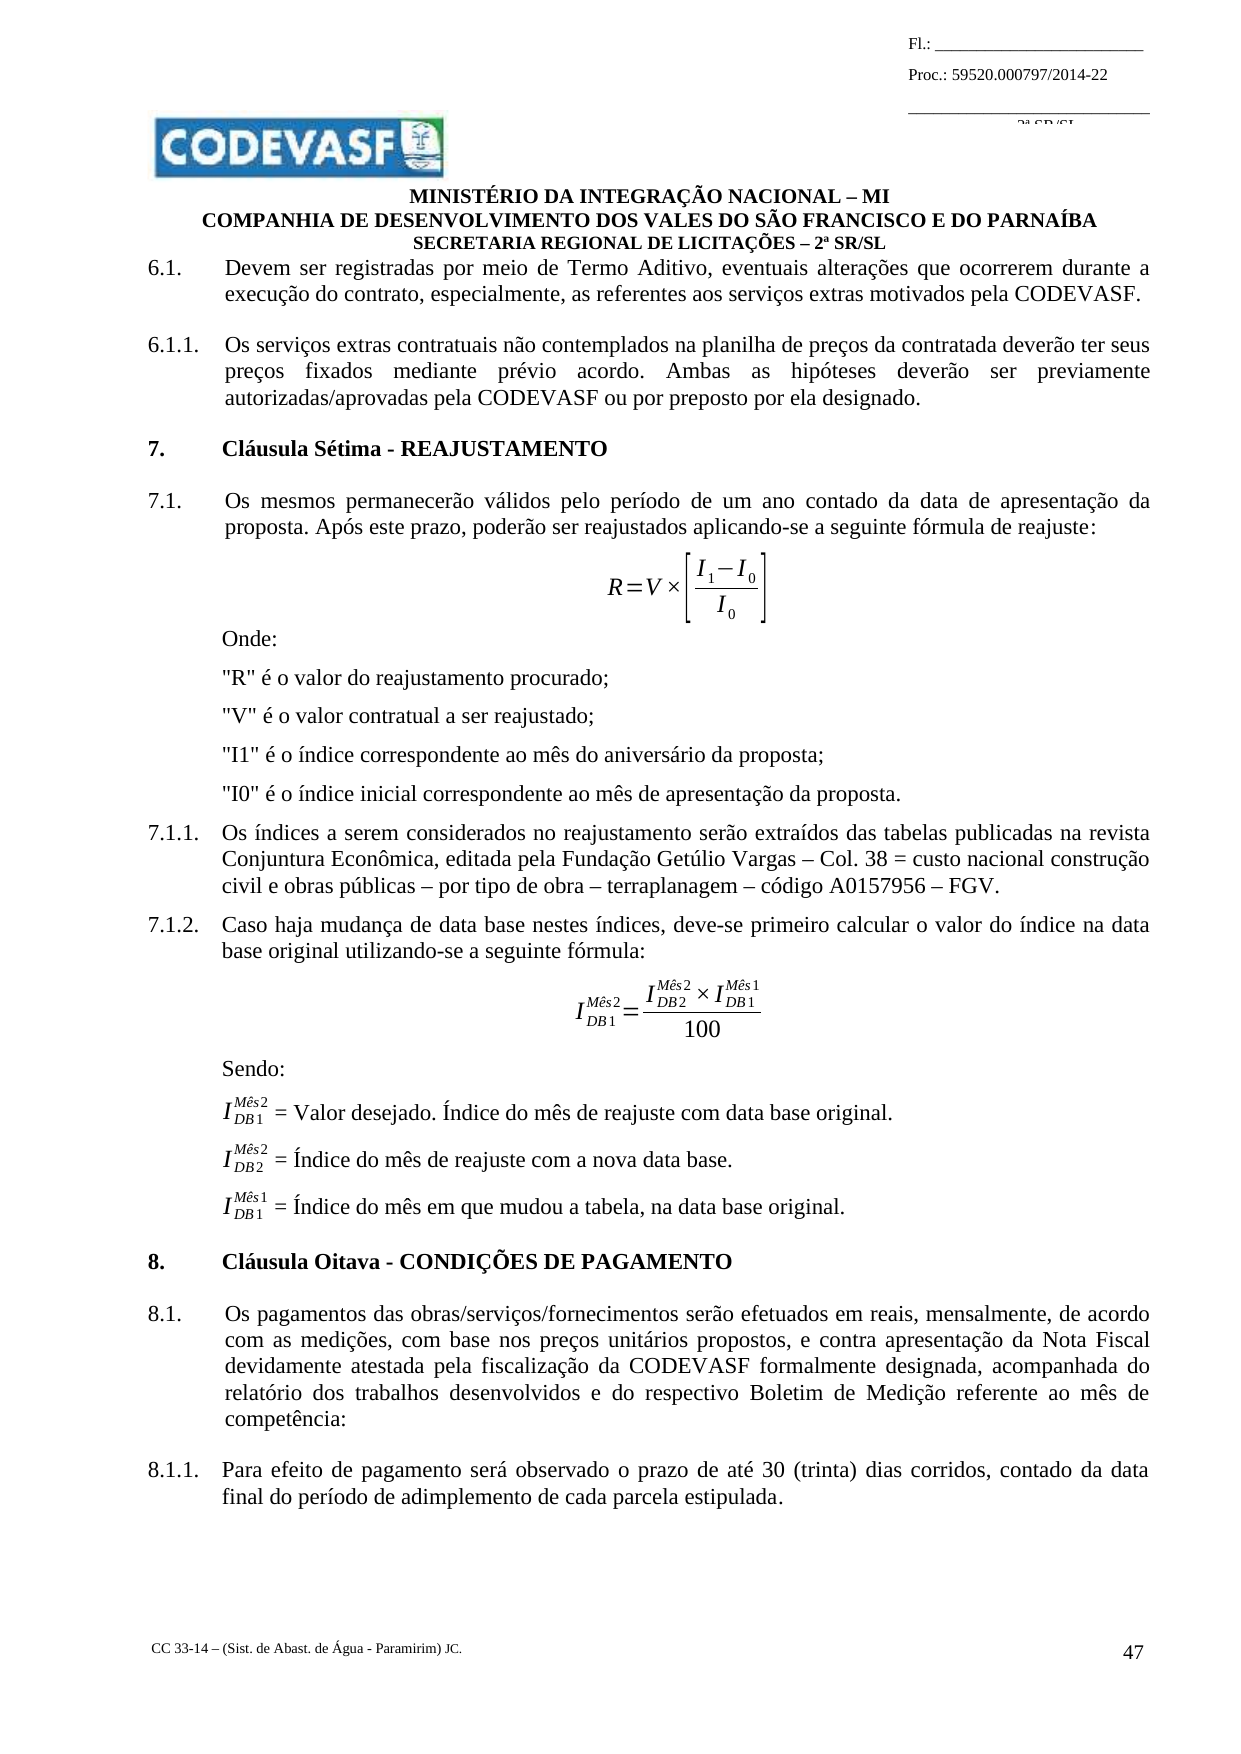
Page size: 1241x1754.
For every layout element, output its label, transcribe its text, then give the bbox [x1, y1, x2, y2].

list Caso haja mudança de data base nestes índices, deve-se primeiro calcular o valor do índice na data base original utilizando-se a seguinte fórmula: [148, 911, 1152, 963]
list Onde: [222, 625, 1152, 651]
list "I0" é o índice inicial correspondente ao mês de apresentação da proposta. [222, 780, 1152, 807]
list "V" é o valor contratual a ser reajustado; [222, 703, 1152, 729]
picture [147, 110, 450, 184]
list = Índice do mês de reajuste com a nova data base. [222, 1141, 1152, 1176]
list = Índice do mês em que mudou a tabela, na data base original. [222, 1188, 1152, 1223]
list Os serviços extras contratuais não contemplados na planilha de preços da contratada deverão ter seus preços fixados mediante prévio acordo. Ambas as hipóteses deverão ser previamente autorizadas/aprovadas pela CODEVASF ou por preposto por ela designado. [148, 331, 1152, 410]
list Os mesmos permanecerão válidos pelo período de um ano contado da data de apresentação da proposta. Após este prazo, poderão ser reajustados aplicando-se a seguinte fórmula de reajuste: [148, 487, 1152, 539]
list Devem ser registradas por meio de Termo Aditivo, eventuais alterações que ocorrerem durante a execução do contrato, especialmente, as referentes aos serviços extras motivados pela CODEVASF. [148, 253, 1152, 306]
list Cláusula Sétima - REAJUSTAMENTO [148, 435, 1152, 462]
list Cláusula Oitava - CONDIÇÕES DE PAGAMENTO [148, 1248, 1152, 1274]
list Sendo: [222, 1055, 1152, 1081]
list Os índices a serem considerados no reajustamento serão extraídos das tabelas publicadas na revista Conjuntura Econômica, editada pela Fundação Getúlio Vargas – Col. 38 = custo nacional construção civil e obras públicas – por tipo de obra – terraplanagem – código A0157956 – FGV. [148, 819, 1152, 898]
list Para efeito de pagamento será observado o prazo de até 30 (trinta) dias corridos, contado da data final do período de adimplemento de cada parcela estipulada. [148, 1456, 1152, 1509]
list = Valor desejado. Índice do mês de reajuste com data base original. [222, 1093, 1152, 1128]
list Os pagamentos das obras/serviços/fornecimentos serão efetuados em reais, mensalmente, de acordo com as medições, com base nos preços unitários propostos, e contra apresentação da Nota Fiscal devidamente atestada pela fiscalização da CODEVASF formalmente designada, acompanhada do relatório dos trabalhos desenvolvidos e do respectivo Boletim de Medição referente ao mês de competência: [148, 1299, 1152, 1431]
list "R" é o valor do reajustamento procurado; [222, 664, 1152, 690]
list "I1" é o índice correspondente ao mês do aniversário da proposta; [222, 741, 1152, 768]
